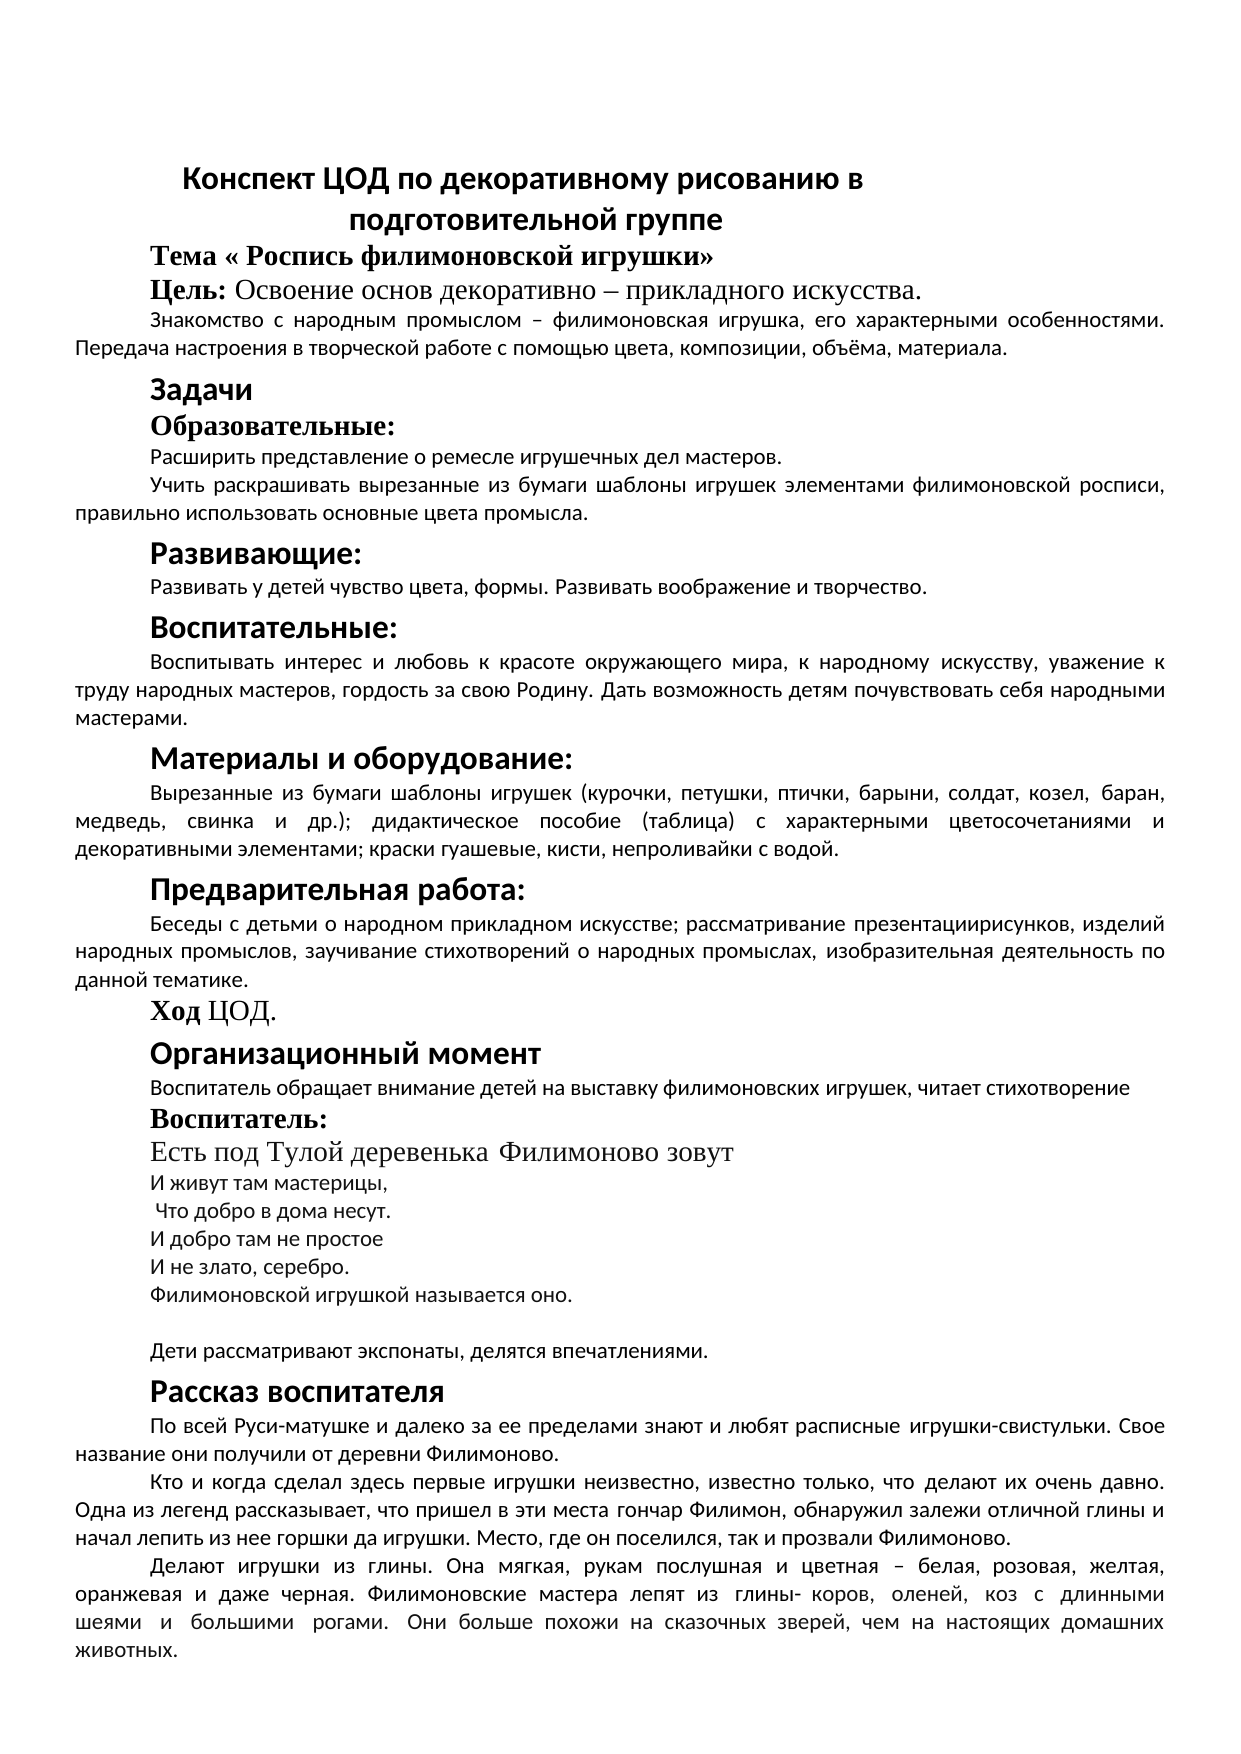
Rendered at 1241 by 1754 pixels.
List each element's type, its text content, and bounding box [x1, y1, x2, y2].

subtitle Конспект ЦОД по декоративному рисованию в подготовительной группе [122, 157, 924, 238]
text Знакомство с народным промыслом – филимоновская игрушка, его характерными особенностями. Передача настроения в творческой работе с помощью цвета, композиции, объёма, материала. [75, 306, 1165, 362]
text Учить раскрашивать вырезанные из бумаги шаблоны игрушек элементами филимоновской росписи, правильно использовать основные цвета промысла. [75, 470, 1165, 526]
text Вырезанные из бумаги шаблоны игрушек (курочки, петушки, птички, барыни, солдат, козел, баран, медведь, свинка и др.); дидактическое пособие (таблица) с характерными цветосочетаниями и декоративными элементами; краски гуашевые, кисти, непроливайки с водой. [75, 778, 1165, 862]
text Развивать у детей чувство цвета, формы. Развивать воображение и творчество. [75, 572, 1165, 601]
subtitle Воспитательные: [75, 606, 924, 647]
subtitle Предварительная работа: [75, 868, 924, 909]
text По всей Руси-матушке и далеко за ее пределами знают и любят расписные игрушки-свистульки. Свое название они получили от деревни Филимоново. [75, 1411, 1165, 1467]
text Что добро в дома несут. [75, 1196, 1165, 1224]
subtitle Организационный момент [75, 1032, 924, 1073]
text Кто и когда сделал здесь первые игрушки неизвестно, известно только, что делают их очень давно. Одна из легенд рассказывает, что пришел в эти места гончар Филимон, обнаружил залежи отличной глины и начал лепить из нее горшки да игрушки. Место, где он поселился, так и прозвали Филимоново. [75, 1467, 1165, 1551]
text И не злато, серебро. [75, 1252, 1165, 1280]
text Филимоновской игрушкой называется оно. [75, 1280, 1165, 1308]
text Образовательные: [75, 408, 1165, 442]
text И добро там не простое [75, 1224, 1165, 1252]
text Цель: Освоение основ декоративно – прикладного искусства. [75, 272, 1165, 306]
text Воспитатель: [75, 1101, 1165, 1134]
subtitle Задачи [75, 367, 924, 408]
text Ход ЦОД. [75, 993, 1165, 1026]
subtitle Рассказ воспитателя [75, 1370, 924, 1411]
text Есть под Тулой деревенька Филимоново зовут [75, 1134, 1165, 1168]
text Тема « Роспись филимоновской игрушки» [75, 238, 1165, 272]
subtitle Развивающие: [75, 532, 924, 572]
text Беседы с детьми о народном прикладном искусстве; рассматривание презентациирисунков, изделий народных промыслов, заучивание стихотворений о народных промыслах, изобразительная деятельность по данной тематике. [75, 909, 1165, 993]
subtitle Материалы и оборудование: [75, 737, 924, 778]
text И живут там мастерицы, [75, 1168, 1165, 1196]
text Дети рассматривают экспонаты, делятся впечатлениями. [75, 1336, 1165, 1364]
text Воспитывать интерес и любовь к красоте окружающего мира, к народному искусству, уважение к труду народных мастеров, гордость за свою Родину. Дать возможность детям почувствовать себя народными мастерами. [75, 647, 1165, 731]
text Воспитатель обращает внимание детей на выставку филимоновских игрушек, читает стихотворение [75, 1073, 1165, 1101]
text Делают игрушки из глины. Она мягкая, рукам послушная и цветная – белая, розовая, желтая, оранжевая и даже черная. Филимоновские мастера лепят из глины- коров, оленей, коз с длинными шеями и большими рогами. Они больше похожи на сказочных зверей, чем на настоящих домашних животных. [75, 1551, 1165, 1663]
text Расширить представление о ремесле игрушечных дел мастеров. [75, 442, 1165, 470]
